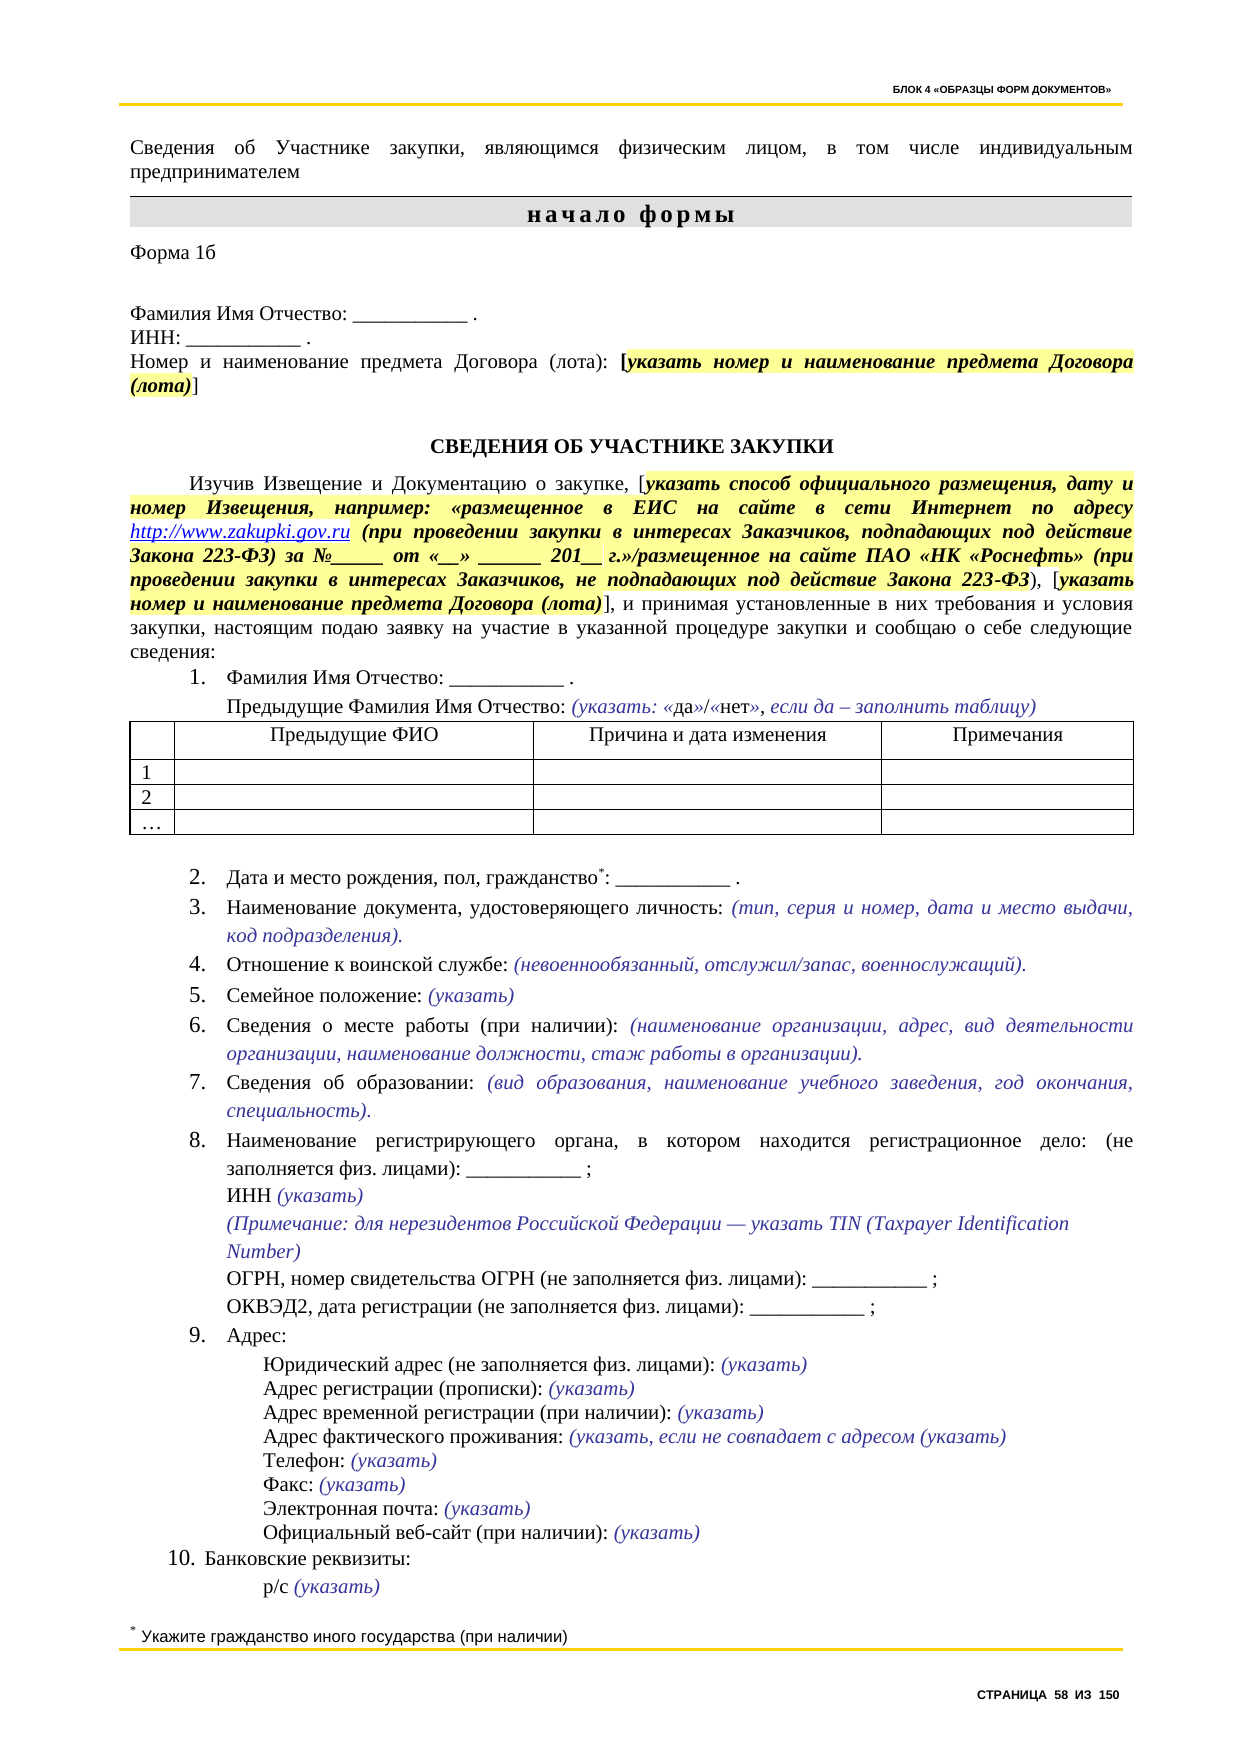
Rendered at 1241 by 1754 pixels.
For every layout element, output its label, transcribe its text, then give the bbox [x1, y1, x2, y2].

table_header Причина и дата изменения [534, 722, 881, 759]
text Номер и наименование предмета Договора (лота): [указать номер и наименование предмета Договора (лота)] [130, 349, 1134, 397]
list Сведения о месте работы (при наличии): (наименование организации, адрес, вид деятельности организации, наименование должности, стаж работы в организации). [189, 1011, 1134, 1065]
text Адрес регистрации (прописки): (указать) [204, 1376, 1134, 1400]
table_cell 2 [131, 785, 174, 809]
list Сведения об образовании: (вид образования, наименование учебного заведения, год окончания, специальность). [189, 1068, 1134, 1122]
text Адрес фактического проживания: (указать, если не совпадает с адресом (указать) [204, 1424, 1134, 1448]
table_header Предыдущие ФИО [175, 722, 533, 759]
list Фамилия Имя Отчество: ___________ . [189, 663, 1134, 690]
table_cell [882, 810, 1133, 834]
text р/с (указать) [204, 1574, 1134, 1598]
list Наименование документа, удостоверяющего личность: (тип, серия и номер, дата и место выдачи, код подразделения). [189, 893, 1134, 947]
table_cell [175, 785, 533, 809]
text Электронная почта: (указать) [204, 1496, 1134, 1520]
text Сведения об Участнике закупки [130, 434, 1134, 458]
list Банковские реквизиты: [167, 1544, 1134, 1571]
table_cell [882, 785, 1133, 809]
text Изучив Извещение и Документацию о закупке, [указать способ официального размещения, дату и номер Извещения, например: «размещенное в ЕИС на сайте в сети Интернет по адресу http://www.zakupki.gov.ru (при проведении закупки в интересах Заказчиков, подпадающих под действие Закона 223-ФЗ) за №_____ от «__» ______ 201__ г.»/размещенное на сайте ПАО «НК «Роснефть» (при проведении закупки в интересах Заказчиков, не подпадающих под действие Закона 223-ФЗ), [указать номер и наименование предмета Договора (лота)], и принимая установленные в них требования и условия закупки, настоящим подаю заявку на участие в указанной процедуре закупки и сообщаю о себе следующие сведения: [130, 567, 1134, 663]
table_cell [175, 810, 533, 834]
text Фамилия Имя Отчество: ___________ . [130, 301, 1134, 325]
text Форма 1б [130, 240, 1134, 264]
list Адрес: [189, 1321, 1134, 1348]
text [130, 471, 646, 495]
table_cell 1 [131, 760, 174, 784]
list ОГРН, номер свидетельства ОГРН (не заполняется физ. лицами): ___________ ; [226, 1266, 1134, 1290]
table_header Примечания [882, 722, 1133, 759]
text Телефон: (указать) [204, 1448, 1134, 1472]
list ИНН (указать) [226, 1183, 1134, 1207]
list Наименование регистрирующего органа, в котором находится регистрационное дело: (не заполняется физ. лицами): ___________ ; [189, 1126, 1134, 1180]
list Предыдущие Фамилия Имя Отчество: (указать: «да»/«нет», если да – заполнить таблицу) [226, 694, 1134, 718]
list (Примечание: для нерезидентов Российской Федерации — указать TIN (Taxpayer Identification Number) [226, 1211, 1134, 1263]
text ИНН: ___________ . [130, 325, 1134, 349]
text Адрес временной регистрации (при наличии): (указать) [204, 1400, 1134, 1424]
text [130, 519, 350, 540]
text Официальный веб-сайт (при наличии): (указать) [204, 1520, 1134, 1544]
text Юридический адрес (не заполняется физ. лицами): (указать) [204, 1352, 1134, 1376]
table_cell [534, 810, 881, 834]
table_cell [534, 760, 881, 784]
list Семейное положение: (указать) [189, 981, 1134, 1007]
table_cell [882, 760, 1133, 784]
text Факс: (указать) [204, 1472, 1134, 1496]
list Дата и место рождения, пол, гражданство: ___________ . [189, 863, 1134, 889]
list ОКВЭД2, дата регистрации (не заполняется физ. лицами): ___________ ; [226, 1294, 1134, 1318]
table_cell [175, 760, 533, 784]
text начало формы [130, 197, 1132, 227]
table_cell [534, 785, 881, 809]
table_header [131, 722, 174, 759]
table_cell … [131, 810, 174, 834]
list Отношение к воинской службе: (невоеннообязанный, отслужил/запас, военнослужащий). [189, 951, 1134, 977]
text Сведения об Участнике закупки, являющимся физическим лицом, в том числе индивидуальным предпринимателем [130, 135, 1134, 183]
